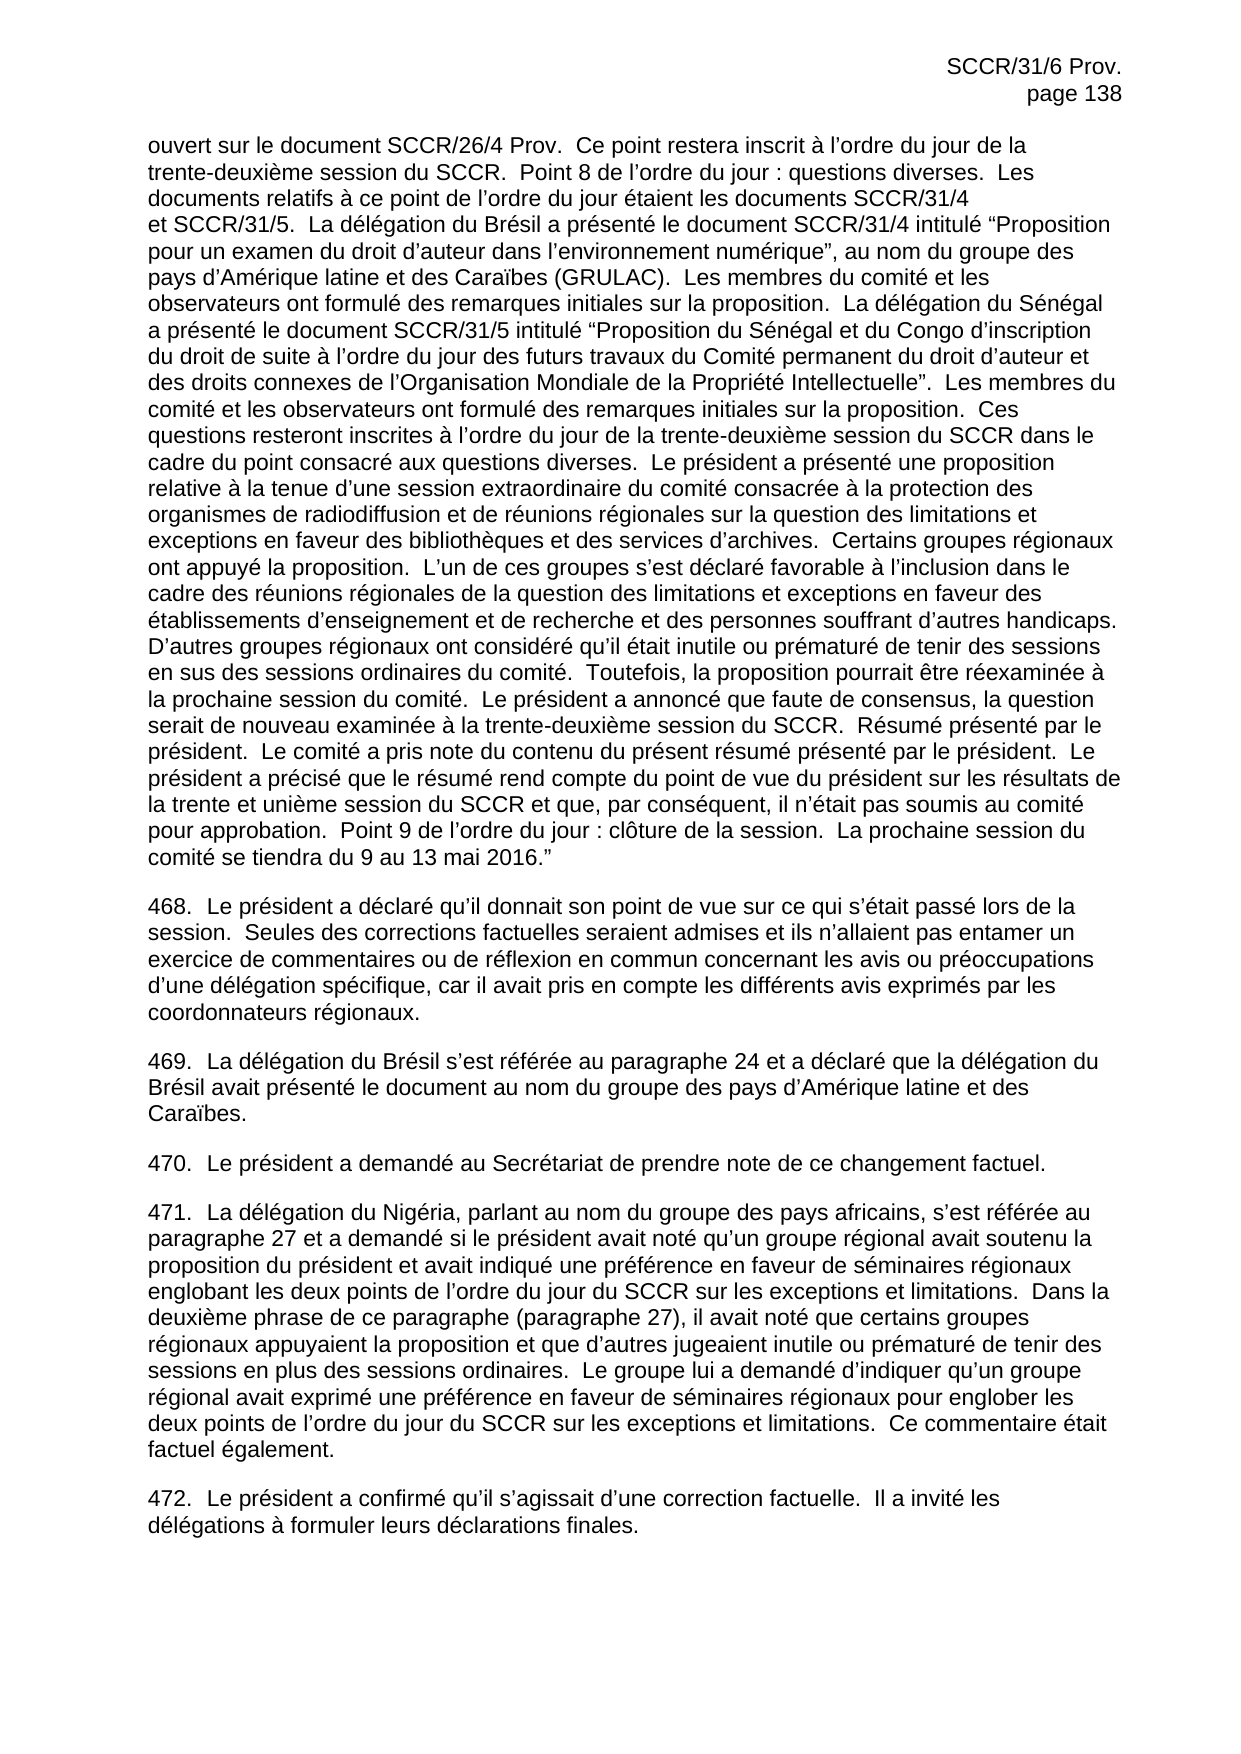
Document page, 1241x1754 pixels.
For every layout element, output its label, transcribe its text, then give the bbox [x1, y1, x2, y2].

text La délégation du Nigéria, parlant au nom du groupe des pays africains, s’est référée au paragraphe 27 et a demandé si le président avait noté qu’un groupe régional avait soutenu la proposition du président et avait indiqué une préférence en faveur de séminaires régionaux englobant les deux points de l’ordre du jour du SCCR sur les exceptions et limitations. Dans la deuxième phrase de ce paragraphe (paragraphe 27), il avait noté que certains groupes régionaux appuyaient la proposition et que d’autres jugeaient inutile ou prématuré de tenir des sessions en plus des sessions ordinaires. Le groupe lui a demandé d’indiquer qu’un groupe régional avait exprimé une préférence en faveur de séminaires régionaux pour englober les deux points de l’ordre du jour du SCCR sur les exceptions et limitations. Ce commentaire était factuel également. [148, 1199, 1122, 1462]
text La délégation du Brésil s’est référée au paragraphe 24 et a déclaré que la délégation du Brésil avait présenté le document au nom du groupe des pays d’Amérique latine et des Caraïbes. [148, 1048, 1122, 1127]
text Le président a déclaré qu’il donnait son point de vue sur ce qui s’était passé lors de la session. Seules des corrections factuelles seraient admises et ils n’allaient pas entamer un exercice de commentaires ou de réflexion en commun concernant les avis ou préoccupations d’une délégation spécifique, car il avait pris en compte les différents avis exprimés par les coordonnateurs régionaux. [148, 893, 1122, 1025]
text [148, 132, 1122, 870]
text Le président a demandé au Secrétariat de prendre note de ce changement factuel. [148, 1150, 1122, 1176]
text Le président a confirmé qu’il s’agissait d’une correction factuelle. Il a invité les délégations à formuler leurs déclarations finales. [148, 1485, 1122, 1538]
